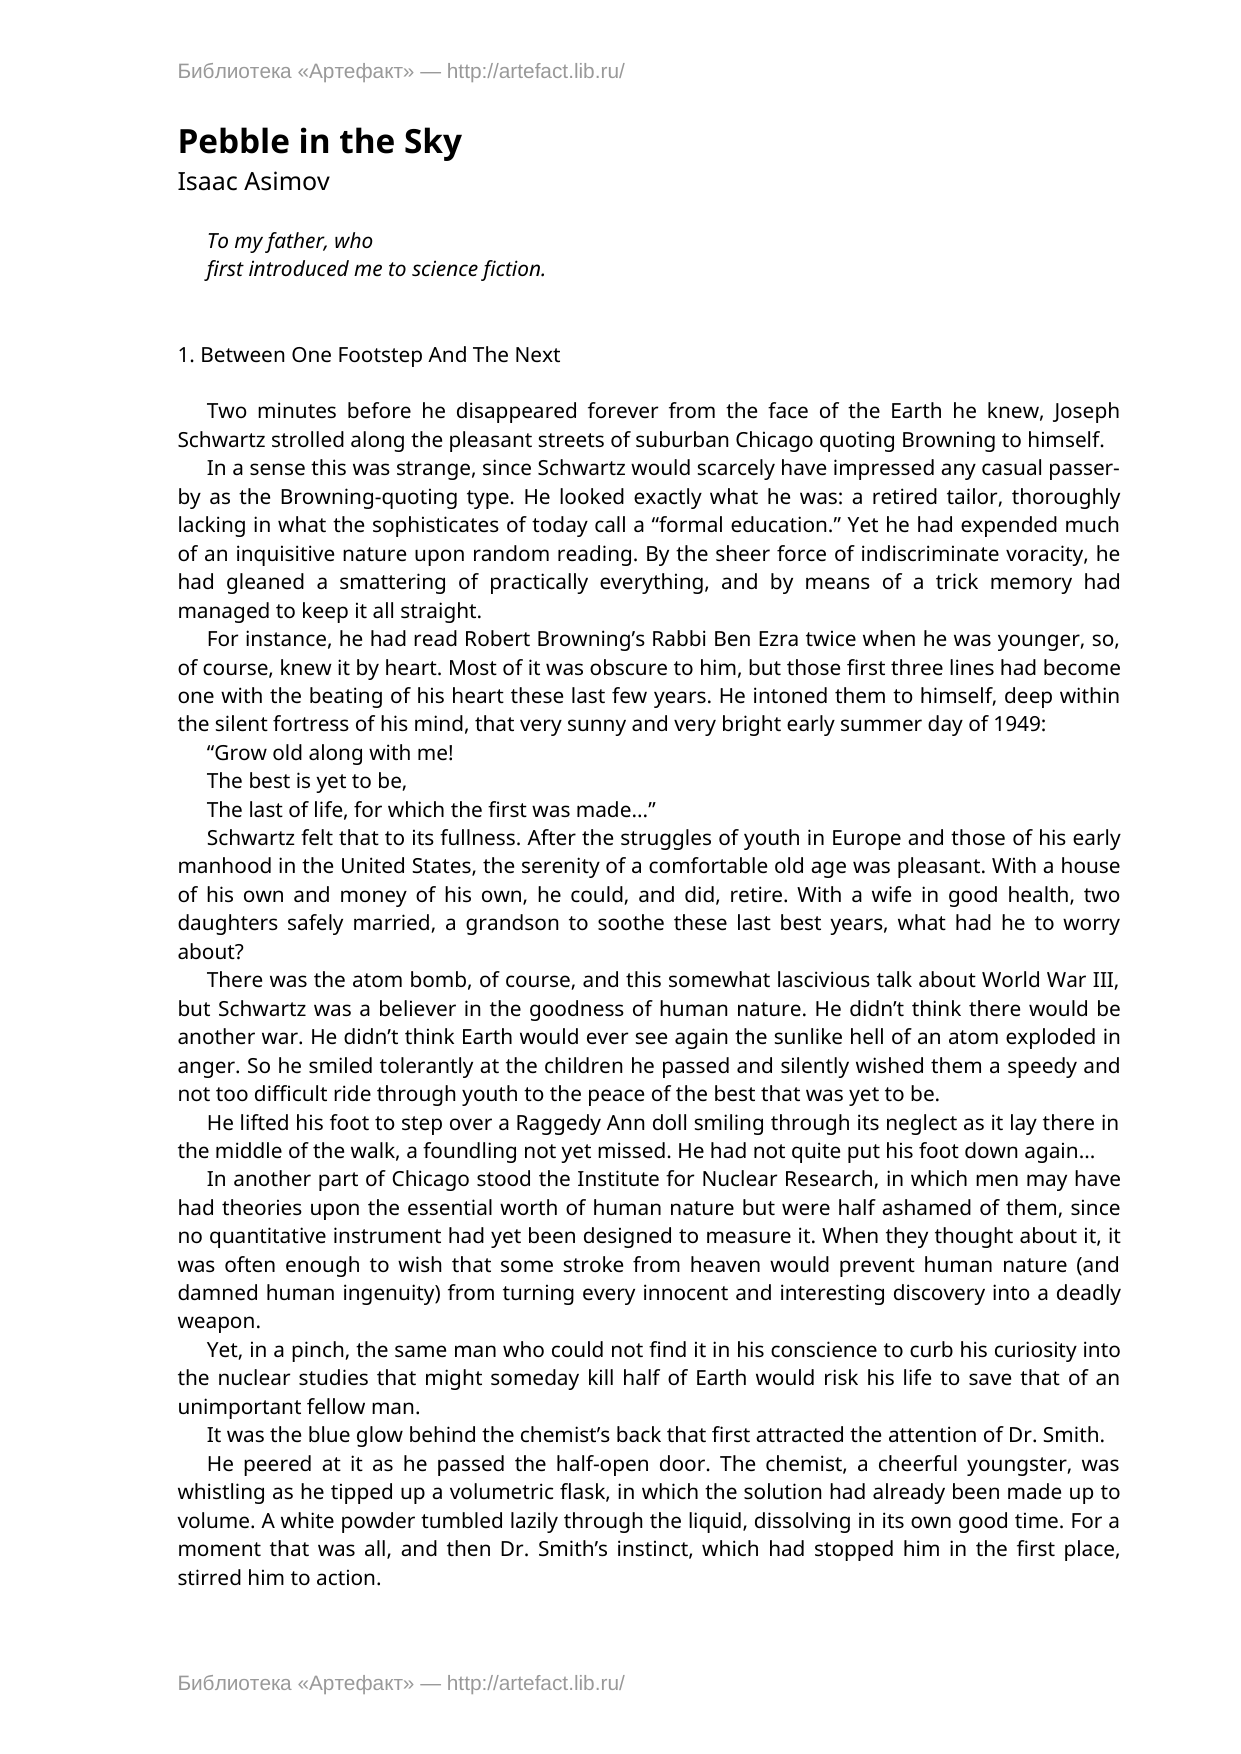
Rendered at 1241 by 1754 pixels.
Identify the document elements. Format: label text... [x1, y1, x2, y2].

text “Grow old along with me! [177, 738, 1122, 766]
text There was the atom bomb, of course, and this somewhat lascivious talk about World War III, but Schwartz was a believer in the goodness of human nature. He didn’t think there would be another war. He didn’t think Earth would ever see again the sunlike hell of an atom exploded in anger. So he smiled tolerantly at the children he passed and silently wished them a speedy and not too difficult ride through youth to the peace of the best that was yet to be. [177, 965, 1122, 1108]
text Yet, in a pinch, the same man who could not find it in his conscience to curb his curiosity into the nuclear studies that might someday kill half of Earth would risk his life to save that of an unimportant fellow man. [177, 1335, 1122, 1420]
text To my father, who [177, 226, 1122, 254]
text In another part of Chicago stood the Institute for Nuclear Research, in which men may have had theories upon the essential worth of human nature but were half ashamed of them, since no quantitative instrument had yet been designed to measure it. When they thought about it, it was often enough to wish that some stroke from heaven would prevent human nature (and damned human ingenuity) from turning every innocent and interesting discovery into a deadly weapon. [177, 1164, 1122, 1335]
text Two minutes before he disappeared forever from the face of the Earth he knew, Joseph Schwartz strolled along the pleasant streets of suburban Chicago quoting Browning to himself. [177, 397, 1122, 453]
subtitle 1. Between One Footstep And The Next [177, 340, 1122, 368]
text He peered at it as he passed the half-open door. The chemist, a cheerful youngster, was whistling as he tipped up a volumetric flask, in which the solution had already been made up to volume. A white powder tumbled lazily through the liquid, dissolving in its own good time. For a moment that was all, and then Dr. Smith’s instinct, which had stopped him in the first place, stirred him to action. [177, 1449, 1122, 1591]
text The best is yet to be, [177, 766, 1122, 795]
subtitle Pebble in the Sky [177, 118, 1122, 163]
text In a sense this was strange, since Schwartz would scarcely have impressed any casual passer-by as the Browning-quoting type. He looked exactly what he was: a retired tailor, thoroughly lacking in what the sophisticates of today call a “formal education.” Yet he had expended much of an inquisitive nature upon random reading. By the sheer force of indiscriminate voracity, he had gleaned a smattering of practically everything, and by means of a trick memory had managed to keep it all straight. [177, 453, 1122, 624]
subtitle Isaac Asimov [177, 163, 1122, 198]
text For instance, he had read Robert Browning’s Rabbi Ben Ezra twice when he was younger, so, of course, knew it by heart. Most of it was obscure to him, but those first three lines had become one with the beating of his heart these last few years. He intoned them to himself, deep within the silent fortress of his mind, that very sunny and very bright early summer day of 1949: [177, 624, 1122, 738]
text It was the blue glow behind the chemist’s back that first attracted the attention of Dr. Smith. [177, 1420, 1122, 1449]
text The last of life, for which the first was made...” [177, 795, 1122, 823]
text first introduced me to science fiction. [177, 254, 1122, 283]
text Schwartz felt that to its fullness. After the struggles of youth in Europe and those of his early manhood in the United States, the serenity of a comfortable old age was pleasant. With a house of his own and money of his own, he could, and did, retire. With a wife in good health, two daughters safely married, a grandson to soothe these last best years, what had he to worry about? [177, 823, 1122, 965]
text He lifted his foot to step over a Raggedy Ann doll smiling through its neglect as it lay there in the middle of the walk, a foundling not yet missed. He had not quite put his foot down again... [177, 1108, 1122, 1164]
